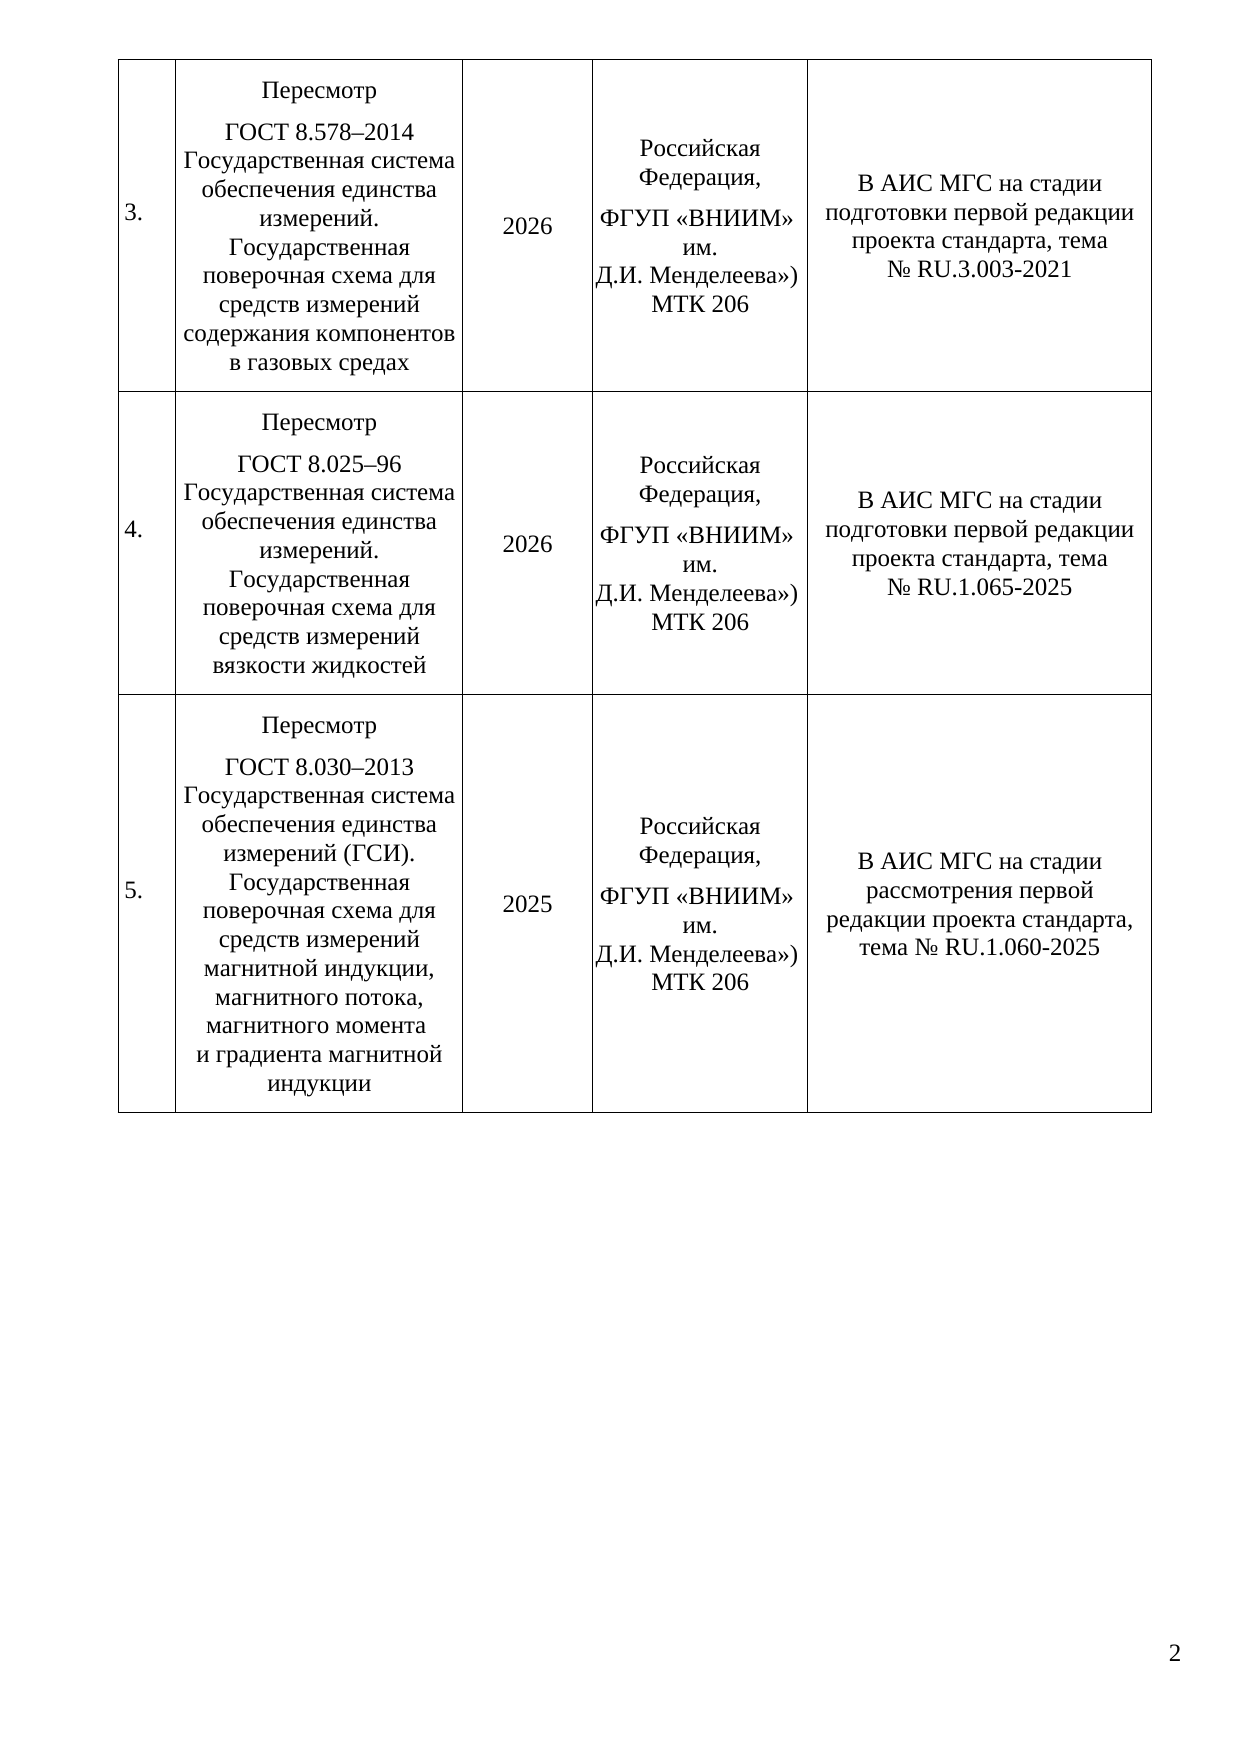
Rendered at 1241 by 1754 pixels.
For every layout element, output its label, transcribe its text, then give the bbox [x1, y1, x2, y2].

table_cell Российская Федерация, ФГУП «ВНИИМ» им. Д.И. Менделеева») МТК 206 [593, 695, 807, 1112]
table_cell 2026 [463, 60, 592, 391]
table_cell Российская Федерация, ФГУП «ВНИИМ» им. Д.И. Менделеева») МТК 206 [593, 392, 807, 694]
table_cell [119, 392, 175, 694]
table_cell [119, 60, 175, 391]
table_cell Пересмотр ГОСТ 8.578–2014 Государственная система обеспечения единства измерений. Государственная поверочная схема для средств измерений содержания компонентов в газовых средах [176, 60, 462, 391]
table_cell Российская Федерация, ФГУП «ВНИИМ» им. Д.И. Менделеева») МТК 206 [593, 60, 807, 391]
table_cell В АИС МГС на стадии подготовки первой редакции проекта стандарта, тема № RU.3.003-2021 [808, 60, 1151, 391]
table_cell В АИС МГС на стадии рассмотрения первой редакции проекта стандарта, тема № RU.1.060-2025 [808, 695, 1151, 1112]
table_cell 2026 [463, 392, 592, 694]
table_cell Пересмотр ГОСТ 8.030–2013 Государственная система обеспечения единства измерений (ГСИ). Государственная поверочная схема для средств измерений магнитной индукции, магнитного потока, магнитного момента и градиента магнитной индукции [176, 695, 462, 1112]
table_cell 2025 [463, 695, 592, 1112]
table_cell Пересмотр ГОСТ 8.025–96 Государственная система обеспечения единства измерений. Государственная поверочная схема для средств измерений вязкости жидкостей [176, 392, 462, 694]
table_cell [119, 695, 175, 1112]
table_cell В АИС МГС на стадии подготовки первой редакции проекта стандарта, тема № RU.1.065-2025 [808, 392, 1151, 694]
